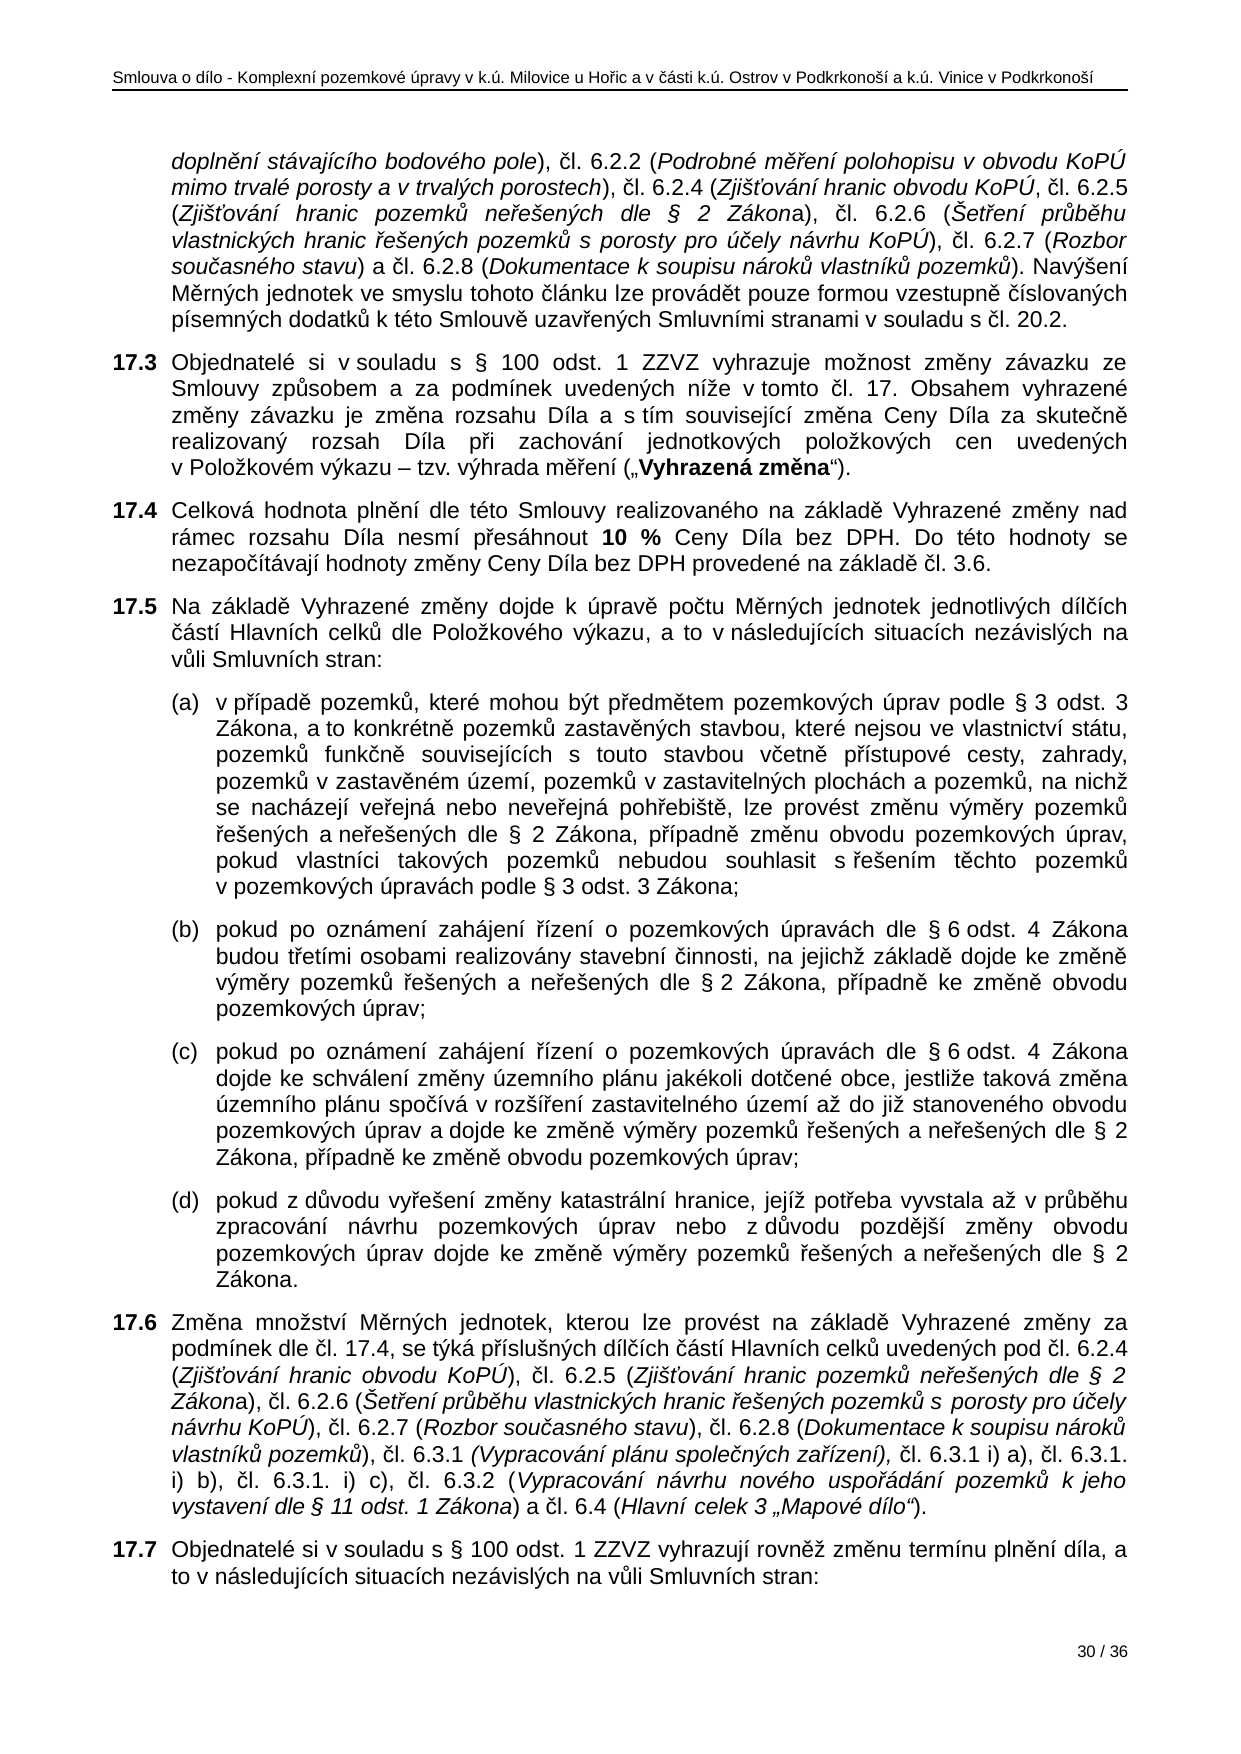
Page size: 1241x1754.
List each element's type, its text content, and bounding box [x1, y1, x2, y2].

list pokud po oznámení zahájení řízení o pozemkových úpravách dle § 6 odst. 4 Zákona budou třetími osobami realizovány stavební činnosti, na jejichž základě dojde ke změně výměry pozemků řešených a neřešených dle § 2 Zákona, případně ke změně obvodu pozemkových úprav; [171, 916, 1128, 1022]
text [112, 148, 1128, 332]
text Objednatelé si v souladu s § 100 odst. 1 ZZVZ vyhrazují rovněž změnu termínu plnění díla, a to v následujících situacích nezávislých na vůli Smluvních stran: [112, 1536, 1128, 1589]
text Na základě Vyhrazené změny dojde k úpravě počtu Měrných jednotek jednotlivých dílčích částí Hlavních celků dle Položkového výkazu, a to v následujících situacích nezávislých na vůli Smluvních stran: [112, 593, 1128, 672]
text Celková hodnota plnění dle této Smlouvy realizovaného na základě Vyhrazené změny nad rámec rozsahu Díla nesmí přesáhnout 10 % Ceny Díla bez DPH. Do této hodnoty se nezapočítávají hodnoty změny Ceny Díla bez DPH provedené na základě čl. 3.6. [112, 497, 1128, 576]
list pokud z důvodu vyřešení změny katastrální hranice, jejíž potřeba vyvstala až v průběhu zpracování návrhu pozemkových úprav nebo z důvodu pozdější změny obvodu pozemkových úprav dojde ke změně výměry pozemků řešených a neřešených dle § 2 Zákona. [171, 1187, 1128, 1292]
list v případě pozemků, které mohou být předmětem pozemkových úprav podle § 3 odst. 3 Zákona, a to konkrétně pozemků zastavěných stavbou, které nejsou ve vlastnictví státu, pozemků funkčně souvisejících s touto stavbou včetně přístupové cesty, zahrady, pozemků v zastavěném území, pozemků v zastavitelných plochách a pozemků, na nichž se nacházejí veřejná nebo neveřejná pohřebiště, lze provést změnu výměry pozemků řešených a neřešených dle § 2 Zákona, případně změnu obvodu pozemkových úprav, pokud vlastníci takových pozemků nebudou souhlasit s řešením těchto pozemků v pozemkových úpravách podle § 3 odst. 3 Zákona; [171, 689, 1128, 899]
text Objednatelé si v souladu s § 100 odst. 1 ZZVZ vyhrazuje možnost změny závazku ze Smlouvy způsobem a za podmínek uvedených níže v tomto čl. 17. Obsahem vyhrazené změny závazku je změna rozsahu Díla a s tím související změna Ceny Díla za skutečně realizovaný rozsah Díla při zachování jednotkových položkových cen uvedených v Položkovém výkazu – tzv. výhrada měření („Vyhrazená změna“). [112, 349, 1128, 481]
text Změna množství Měrných jednotek, kterou lze provést na základě Vyhrazené změny za podmínek dle čl. 17.4, se týká příslušných dílčích částí Hlavních celků uvedených pod čl. 6.2.4 (Zjišťování hranic obvodu KoPÚ), čl. 6.2.5 (Zjišťování hranic pozemků neřešených dle § 2 Zákona), čl. 6.2.6 (Šetření průběhu vlastnických hranic řešených pozemků s porosty pro účely návrhu KoPÚ), čl. 6.2.7 (Rozbor současného stavu), čl. 6.2.8 (Dokumentace k soupisu nároků vlastníků pozemků), čl. 6.3.1 (Vypracování plánu společných zařízení), čl. 6.3.1 i) a), čl. 6.3.1. i) b), čl. 6.3.1. i) c), čl. 6.3.2 (Vypracování návrhu nového uspořádání pozemků k jeho vystavení dle § 11 odst. 1 Zákona) a čl. 6.4 (Hlavní celek 3 „Mapové dílo“). [112, 1309, 1128, 1520]
list pokud po oznámení zahájení řízení o pozemkových úpravách dle § 6 odst. 4 Zákona dojde ke schválení změny územního plánu jakékoli dotčené obce, jestliže taková změna územního plánu spočívá v rozšíření zastavitelného území až do již stanoveného obvodu pozemkových úprav a dojde ke změně výměry pozemků řešených a neřešených dle § 2 Zákona, případně ke změně obvodu pozemkových úprav; [171, 1038, 1128, 1170]
